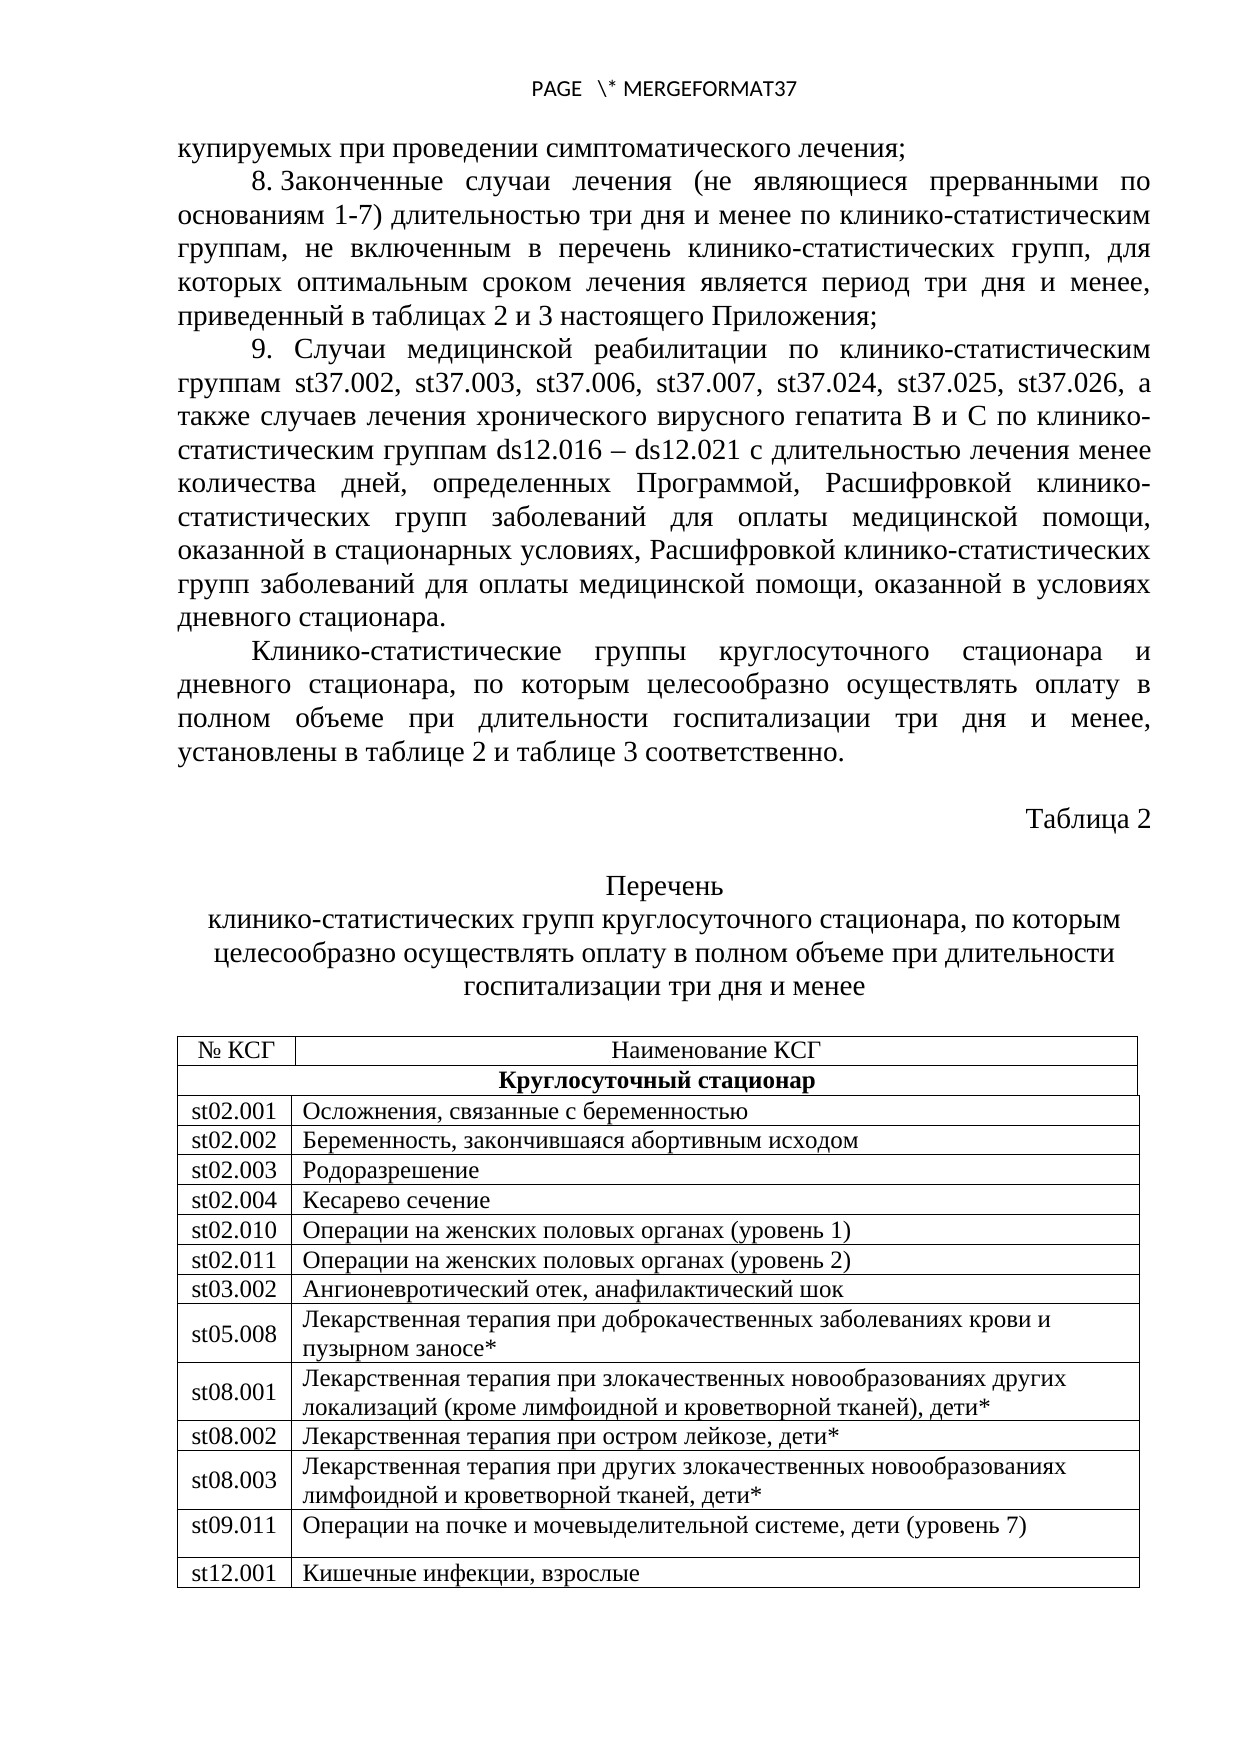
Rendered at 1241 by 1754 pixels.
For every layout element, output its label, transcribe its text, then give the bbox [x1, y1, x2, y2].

table_cell Родоразрешение [292, 1155, 1139, 1184]
table_cell Операции на почке и мочевыделительной системе, дети (уровень 7) [292, 1510, 1139, 1557]
text Таблица 2 [177, 801, 1152, 834]
table_cell st12.001 [178, 1558, 291, 1587]
table_cell st08.001 [178, 1363, 291, 1420]
table_cell Операции на женских половых органах (уровень 1) [292, 1215, 1139, 1244]
text Клинико-статистические группы круглосуточного стационара и дневного стационара, по которым целесообразно осуществлять оплату в полном объеме при длительности госпитализации три дня и менее, установлены в таблице 2 и таблице 3 соответственно. [177, 633, 1152, 767]
text 8. Законченные случаи лечения (не являющиеся прерванными по основаниям 1-7) длительностью три дня и менее по клинико-статистическим группам, не включенным в перечень клинико-статистических групп, для которых оптимальным сроком лечения является период три дня и менее, приведенный в таблицах 2 и 3 настоящего Приложения; [177, 163, 1152, 331]
table_header st02.001 [178, 1096, 291, 1124]
table_cell Круглосуточный стационар [178, 1066, 1137, 1095]
table_header № КСГ [178, 1037, 295, 1065]
table_cell st02.003 [178, 1155, 291, 1184]
table_cell Операции на женских половых органах (уровень 2) [292, 1245, 1139, 1273]
table_cell st02.004 [178, 1185, 291, 1214]
table_cell Ангионевротический отек, анафилактический шок [292, 1275, 1139, 1303]
table_header Наименование КСГ [296, 1037, 1137, 1065]
table_cell st02.010 [178, 1215, 291, 1244]
table_cell st08.002 [178, 1421, 291, 1450]
table_cell Беременность, закончившаяся абортивным исходом [292, 1126, 1139, 1154]
text клинико-статистических групп круглосуточного стационара, по которым целесообразно осуществлять оплату в полном объеме при длительности госпитализации три дня и менее [177, 901, 1152, 1002]
table_cell st03.002 [178, 1275, 291, 1303]
table_cell Кесарево сечение [292, 1185, 1139, 1214]
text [177, 130, 1152, 163]
table_cell Лекарственная терапия при злокачественных новообразованиях других локализаций (кроме лимфоидной и кроветворной тканей), дети* [292, 1363, 1139, 1420]
table_cell Кишечные инфекции, взрослые [292, 1558, 1139, 1587]
table_cell st05.008 [178, 1304, 291, 1362]
table_cell st08.003 [178, 1451, 291, 1509]
table_cell st09.011 [178, 1510, 291, 1557]
table_header Осложнения, связанные с беременностью [292, 1096, 1139, 1124]
table_cell st02.002 [178, 1126, 291, 1154]
table_cell st02.011 [178, 1245, 291, 1273]
table_cell Лекарственная терапия при остром лейкозе, дети* [292, 1421, 1139, 1450]
table_cell Лекарственная терапия при доброкачественных заболеваниях крови и пузырном заносе* [292, 1304, 1139, 1362]
text Перечень [177, 868, 1152, 901]
table_cell Лекарственная терапия при других злокачественных новообразованиях лимфоидной и кроветворной тканей, дети* [292, 1451, 1139, 1509]
text 9. Случаи медицинской реабилитации по клинико-статистическим группам st37.002, st37.003, st37.006, st37.007, st37.024, st37.025, st37.026, а также случаев лечения хронического вирусного гепатита В и С по клинико-статистическим группам ds12.016 – ds12.021 с длительностью лечения менее количества дней, определенных Программой, Расшифровкой клинико-статистических групп заболеваний для оплаты медицинской помощи, оказанной в стационарных условиях, Расшифровкой клинико-статистических групп заболеваний для оплаты медицинской помощи, оказанной в условиях дневного стационара. [177, 331, 1152, 633]
